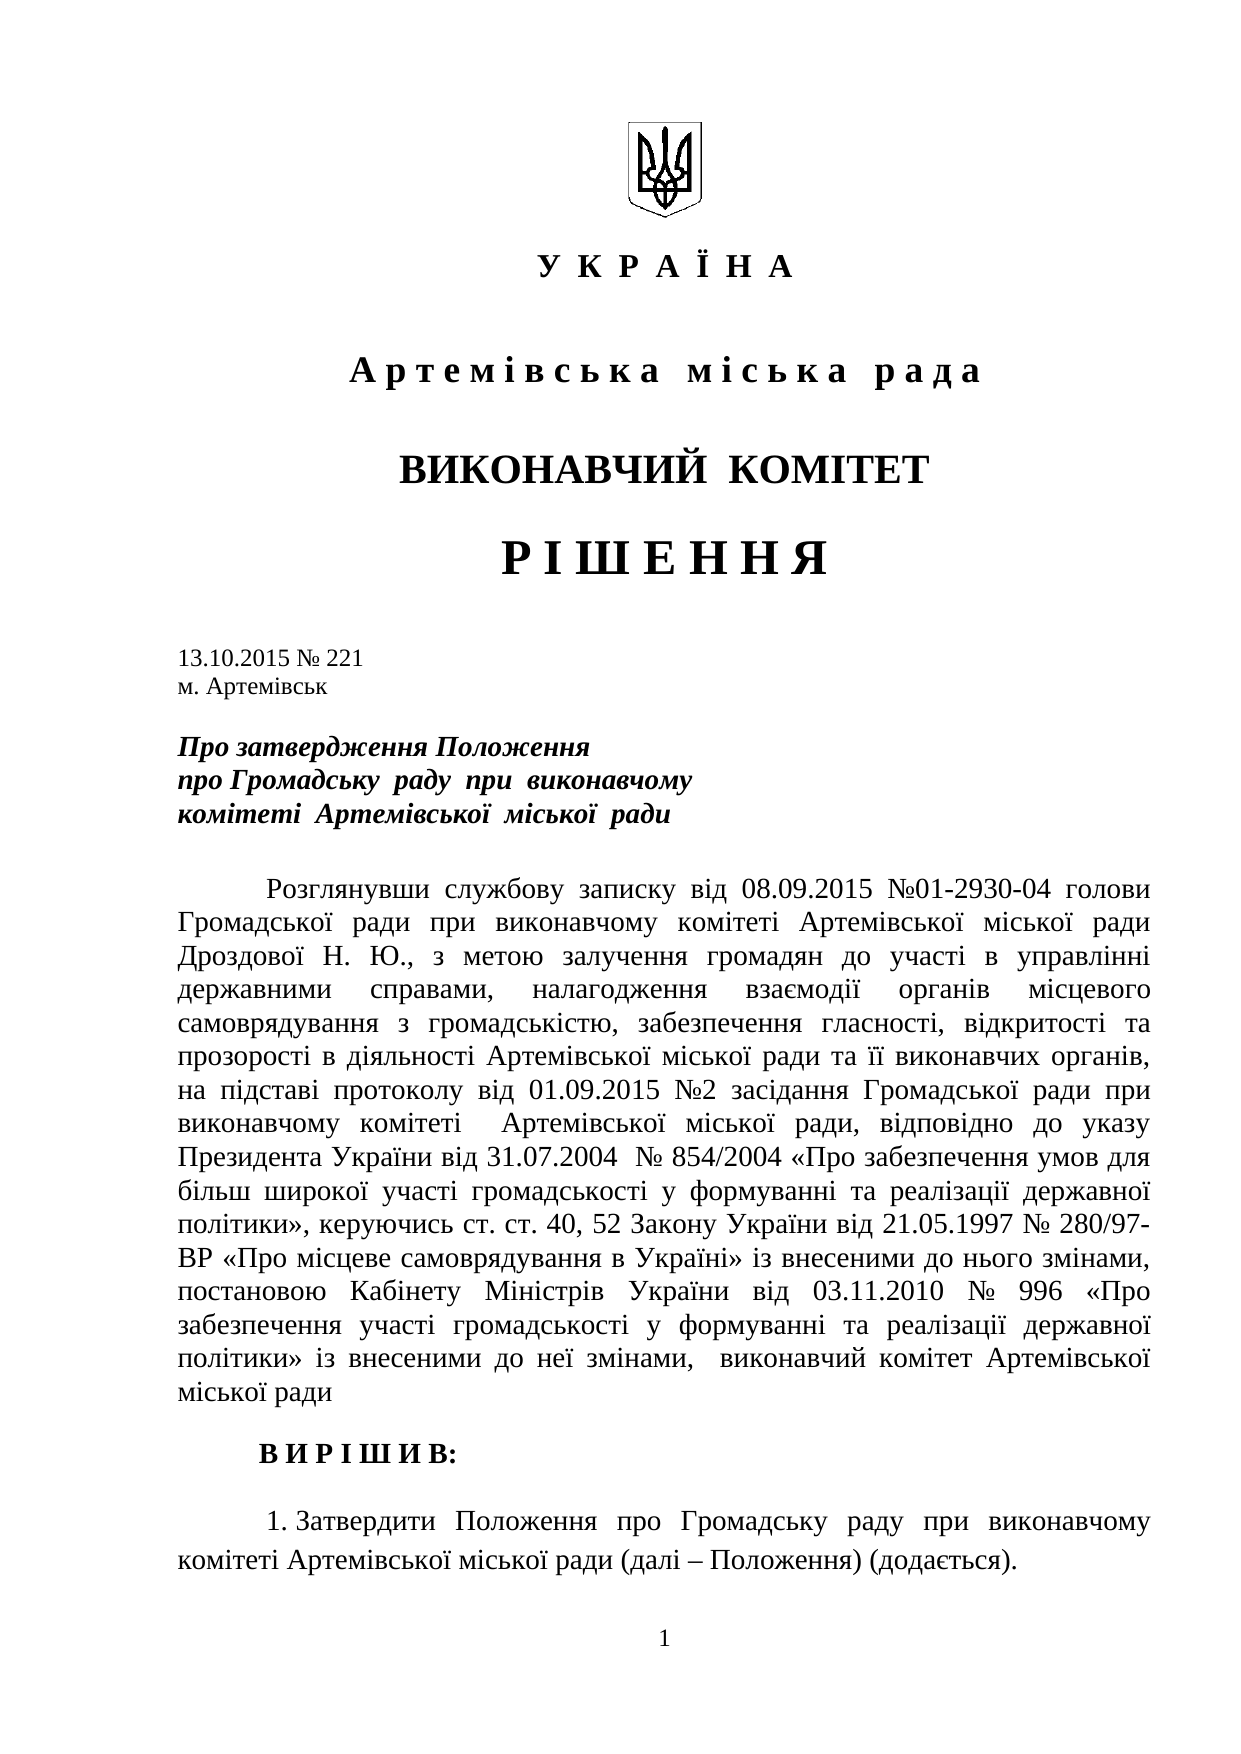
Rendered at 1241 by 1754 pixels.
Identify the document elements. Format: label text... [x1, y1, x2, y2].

text м. Артемівськ [177, 671, 1152, 700]
text Р I Ш Е Н Н Я [177, 528, 1152, 585]
subtitle ВИКОНАВЧИЙ КОМІТЕТ [177, 445, 1152, 493]
picture [624, 118, 705, 220]
text 13.10.2015 № 221 [177, 643, 1152, 671]
text про Громадську раду при виконавчому [177, 762, 1152, 796]
text Про затвердження Положення [177, 729, 1152, 762]
subtitle Розглянувши службову записку від 08.09.2015 №01-2930-04 голови Громадської ради при виконавчому комітеті Артемівської міської ради Дроздової Н. Ю., з метою залучення громадян до участі в управлінні державними справами, налагодження взаємодії органів місцевого самоврядування з громадськістю, забезпечення гласності, відкритості та прозорості в діяльності Артемівської міської ради та її виконавчих органів, на підставі протоколу від 01.09.2015 №2 засідання Громадської ради при виконавчому комітеті Артемівської міської ради, відповідно до указу Президента України від 31.07.2004 № 854/2004 «Про забезпечення умов для більш широкої участі громадськості у формуванні та реалізації державної політики», керуючись ст. ст. 40, 52 Закону України від 21.05.1997 № 280/97-ВР «Про місцеве самоврядування в Україні» із внесеними до нього змінами, постановою Кабінету Міністрів України від 03.11.2010 № 996 «Про забезпечення участі громадськості у формуванні та реалізації державної політики» із внесеними до неї змінами, виконавчий комітет Артемівської міської ради [177, 871, 1152, 1407]
text В И Р І Ш И В: [177, 1436, 1152, 1470]
subtitle У К Р А Ї Н А [177, 246, 1152, 284]
list Затвердити Положення про Громадську раду при виконавчому комітеті Артемівської міської ради (далі – Положення) (додається). [177, 1503, 1152, 1575]
text комітеті Артемівської міської ради [177, 796, 1152, 829]
subtitle А р т е м і в с ь к а м і с ь к а р а д а [177, 348, 1152, 391]
